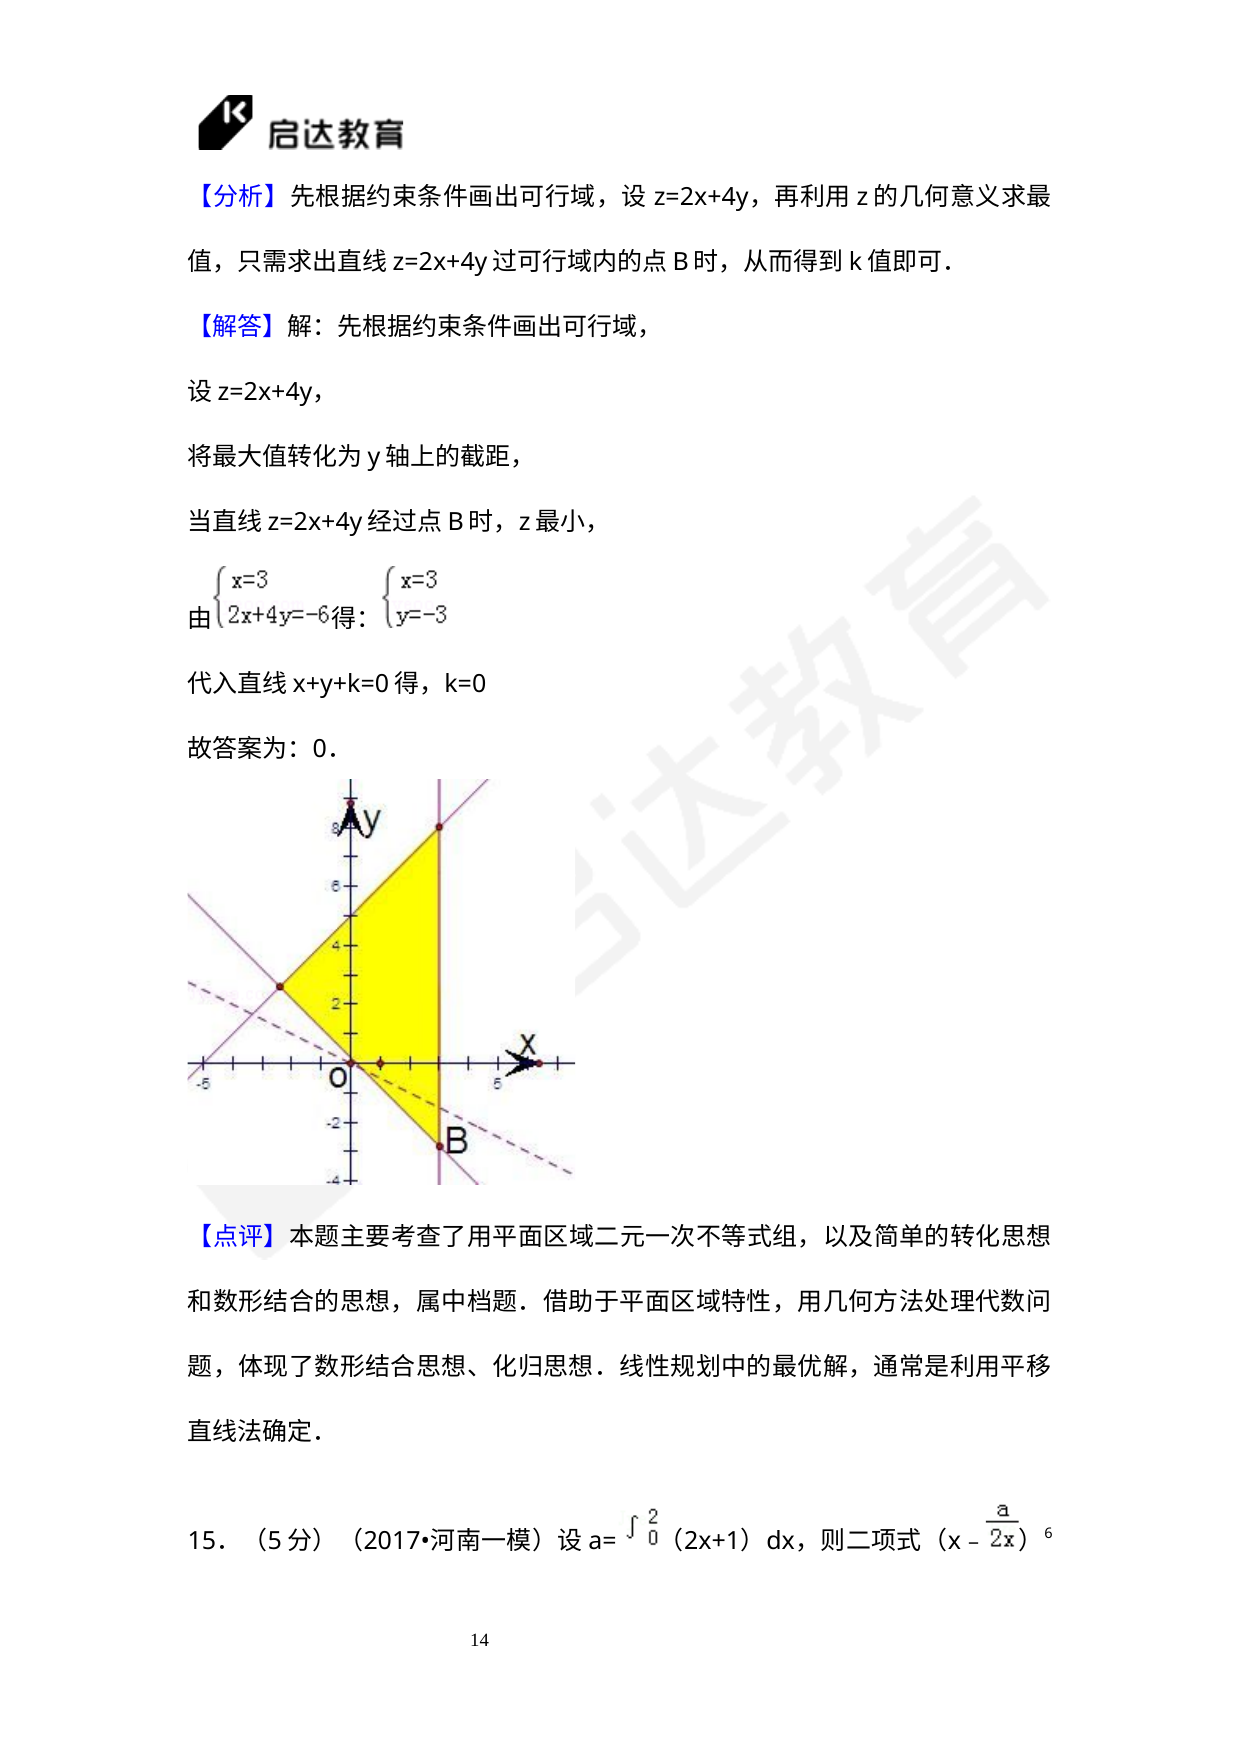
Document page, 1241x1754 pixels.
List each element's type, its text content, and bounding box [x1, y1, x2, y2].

text 【点评】本题主要考查了用平面区域二元一次不等式组，以及简单的转化思想和数形结合的思想，属中档题．借助于平面区域特性，用几何方法处理代数问题，体现了数形结合思想、化归思想．线性规划中的最优解，通常是利用平移直线法确定． [187, 1202, 1053, 1462]
picture [616, 1507, 659, 1550]
text 【解答】解：先根据约束条件画出可行域， [187, 292, 1053, 357]
text 【分析】先根据约束条件画出可行域，设z=2x+4y，再利用z的几何意义求最值，只需求出直线z=2x+4y过可行域内的点B时，从而得到k值即可． [187, 162, 1053, 292]
picture [985, 1494, 1019, 1550]
text 由得： [187, 552, 1053, 649]
text 当直线z=2x+4y经过点B时，z最小， [187, 487, 1053, 552]
text 设z=2x+4y， [187, 357, 1053, 422]
picture [381, 566, 451, 628]
text 代入直线x+y+k=0得，k=0 [187, 649, 1053, 714]
picture [212, 566, 332, 628]
picture [187, 779, 575, 1185]
text 将最大值转化为y轴上的截距， [187, 422, 1053, 487]
text 15．（5分）（2017•河南一模）设a=（2x+1）dx，则二项式（x﹣）6展开式中x2项的系数为 135 （用数字作答）． [187, 1494, 1053, 1559]
text 故答案为：0． [187, 714, 1053, 779]
picture [198, 95, 404, 150]
